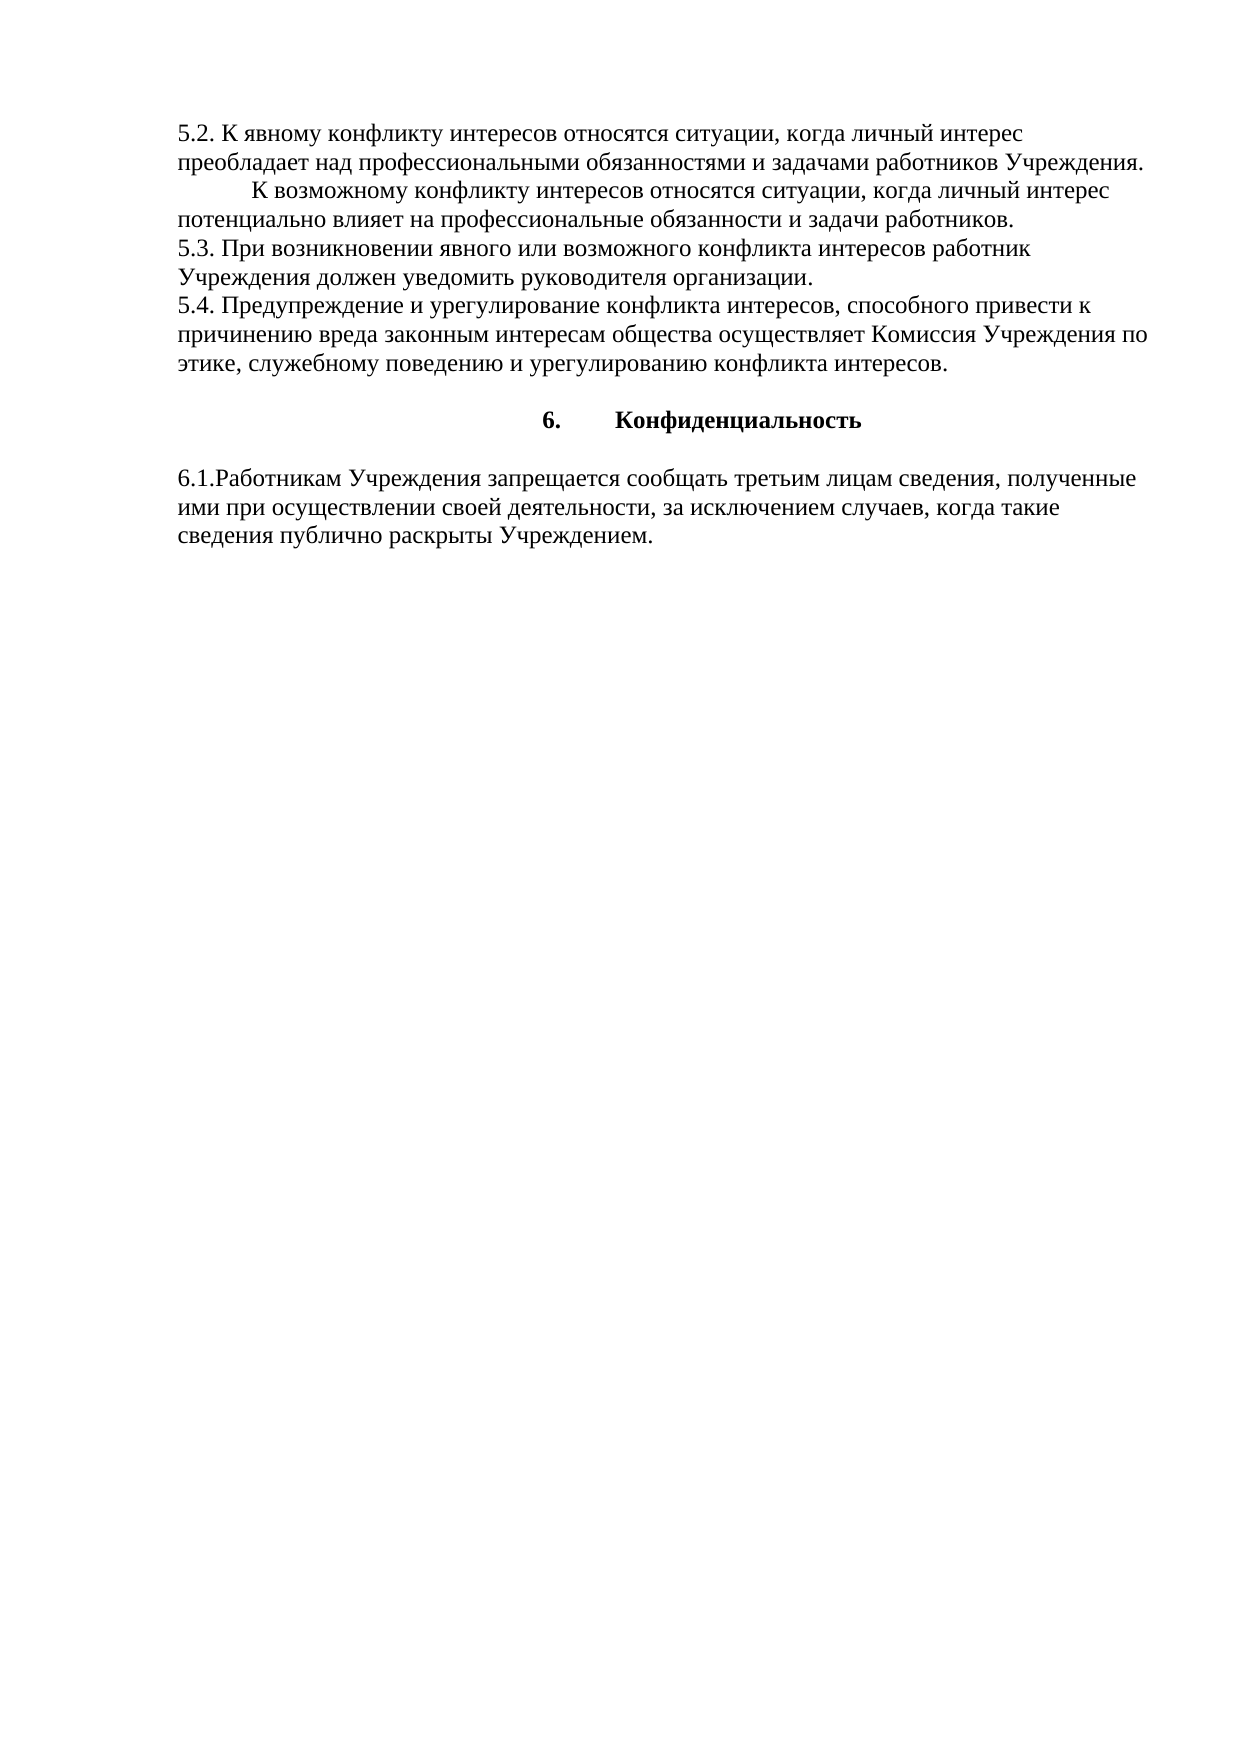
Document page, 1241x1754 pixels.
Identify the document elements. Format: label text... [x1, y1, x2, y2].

list Конфиденциальность [252, 406, 1152, 434]
text 5.4. Предупреждение и урегулирование конфликта интересов, способного привести к причинению вреда законным интересам общества осуществляет Комиссия Учреждения по этике, служебному поведению и урегулированию конфликта интересов. [177, 291, 1152, 377]
text 5.3. При возникновении явного или возможного конфликта интересов работник Учреждения должен уведомить руководителя организации. [177, 233, 1152, 291]
text 6.1.Работникам Учреждения запрещается сообщать третьим лицам сведения, полученные ими при осуществлении своей деятельности, за исключением случаев, когда такие сведения публично раскрыты Учреждением. [177, 463, 1152, 549]
text К возможному конфликту интересов относятся ситуации, когда личный интерес потенциально влияет на профессиональные обязанности и задачи работников. [177, 176, 1152, 233]
text 5.2. К явному конфликту интересов относятся ситуации, когда личный интерес преобладает над профессиональными обязанностями и задачами работников Учреждения. [177, 118, 1152, 176]
